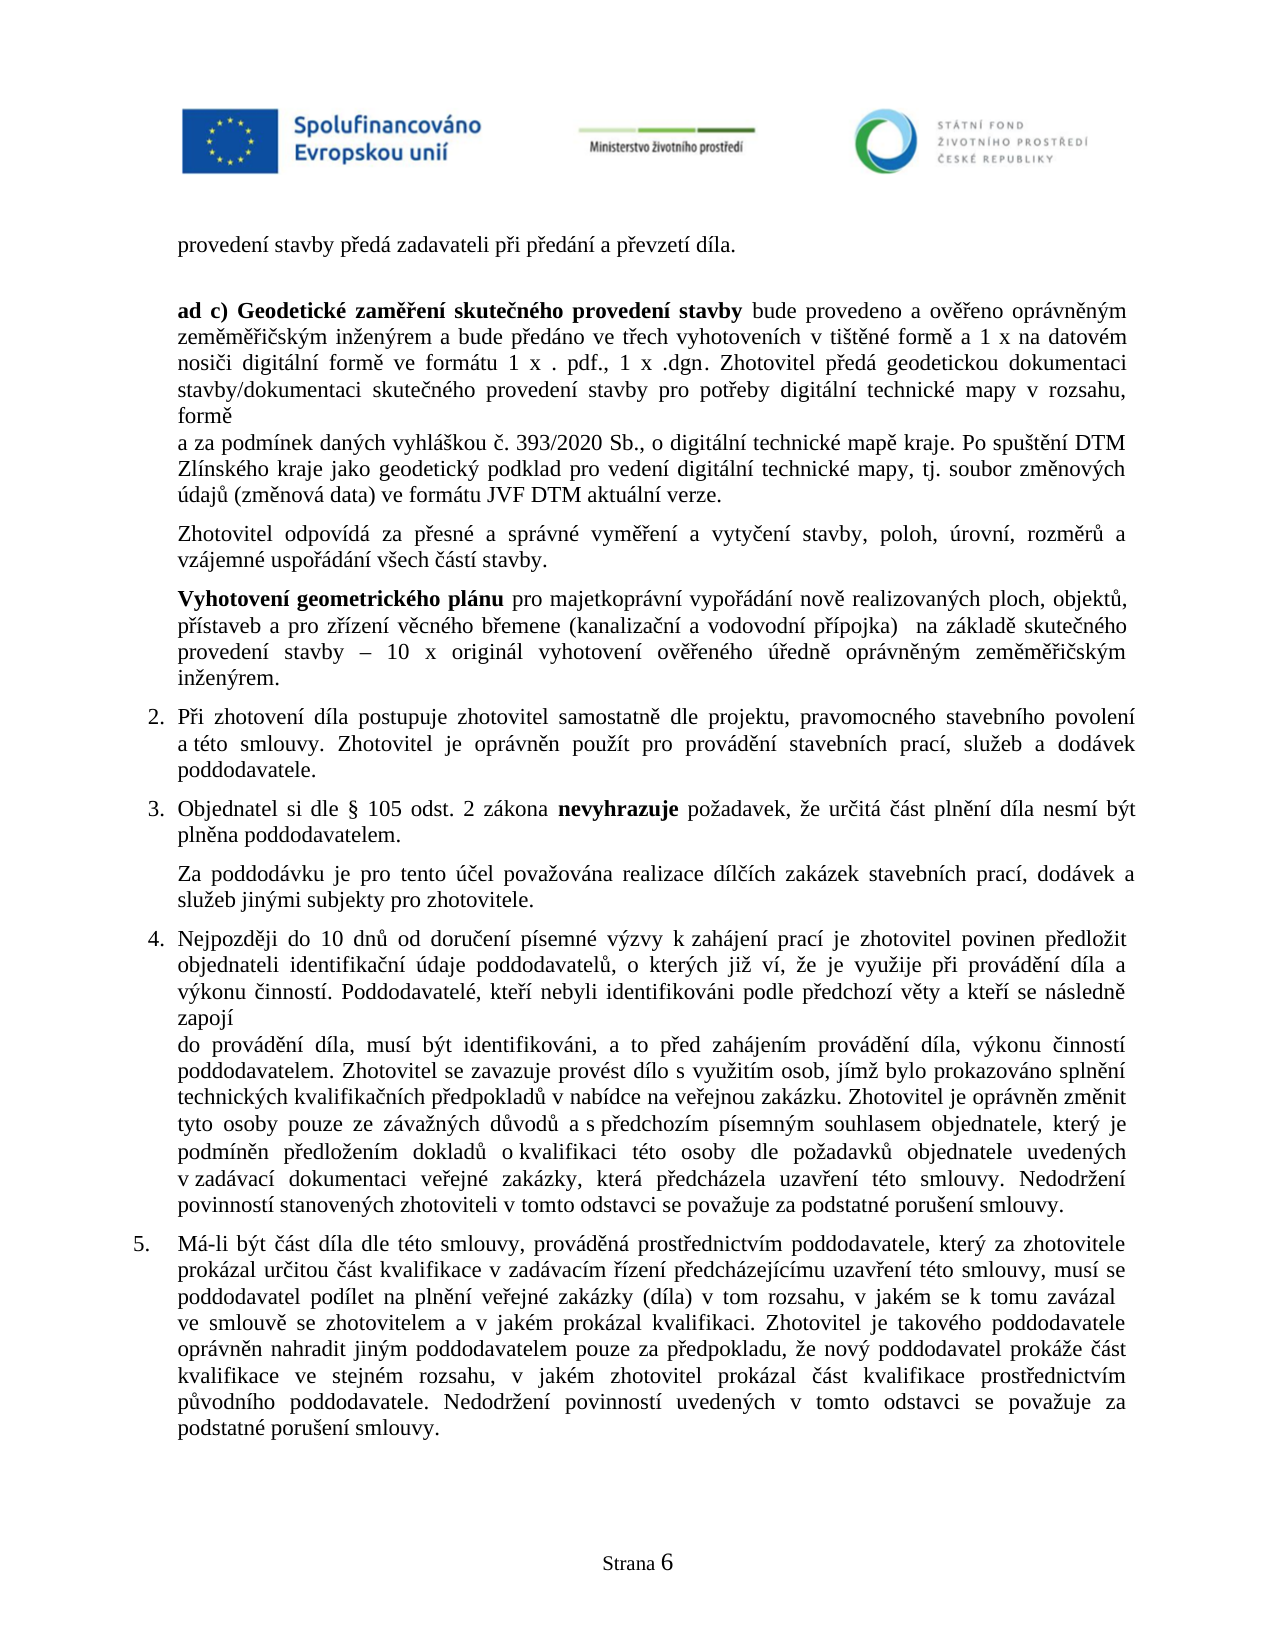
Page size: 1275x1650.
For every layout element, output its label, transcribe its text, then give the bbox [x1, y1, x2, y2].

picture [165, 73, 1111, 203]
list Při zhotovení díla postupuje zhotovitel samostatně dle projektu, pravomocného stavebního povolení a této smlouvy. Zhotovitel je oprávněn použít pro provádění stavebních prací, služeb a dodávek poddodavatele. [148, 703, 1137, 782]
list Nejpozději do 10 dnů od doručení písemné výzvy k zahájení prací je zhotovitel povinen předložit objednateli identifikační údaje poddodavatelů, o kterých již ví, že je využije při provádění díla a výkonu činností. Poddodavatelé, kteří nebyli identifikováni podle předchozí věty a kteří se následně zapojí do provádění díla, musí být identifikováni, a to před zahájením provádění díla, výkonu činností poddodavatelem. Zhotovitel se zavazuje provést dílo s využitím osob, jímž bylo prokazováno splnění technických kvalifikačních předpokladů v nabídce na veřejnou zakázku. Zhotovitel je oprávněn změnit tyto osoby pouze ze závažných důvodů a s předchozím písemným souhlasem objednatele, který je podmíněn předložením dokladů o kvalifikaci této osoby dle požadavků objednatele uvedených v zadávací dokumentaci veřejné zakázky, která předcházela uzavření této smlouvy. Nedodržení povinností stanovených zhotoviteli v tomto odstavci se považuje za podstatné porušení smlouvy. [148, 925, 1127, 1217]
text Za poddodávku je pro tento účel považována realizace dílčích zakázek stavebních prací, dodávek a služeb jinými subjekty pro zhotovitele. [177, 860, 1137, 913]
list Vyhotovení geometrického plánu pro majetkoprávní vypořádání nově realizovaných ploch, objektů, přístaveb a pro zřízení věcného břemene (kanalizační a vodovodní přípojka) na základě skutečného provedení stavby – 10 x originál vyhotovení ověřeného úředně oprávněným zeměměřičským inženýrem. [177, 585, 1127, 691]
list Objednatel si dle § 105 odst. 2 zákona nevyhrazuje požadavek, že určitá část plnění díla nesmí být plněna poddodavatelem. [148, 795, 1137, 847]
list Zhotovitel odpovídá za přesné a správné vyměření a vytyčení stavby, poloh, úrovní, rozměrů a vzájemné uspořádání všech částí stavby. [177, 520, 1127, 573]
list ad c) Geodetické zaměření skutečného provedení stavby bude provedeno a ověřeno oprávněným zeměměřičským inženýrem a bude předáno ve třech vyhotoveních v tištěné formě a 1 x na datovém nosiči digitální formě ve formátu 1 x . pdf., 1 x .dgn. Zhotovitel předá geodetickou dokumentaci stavby/dokumentaci skutečného provedení stavby pro potřeby digitální technické mapy v rozsahu, formě a za podmínek daných vyhláškou č. 393/2020 Sb., o digitální technické mapě kraje. Po spuštění DTM Zlínského kraje jako geodetický podklad pro vedení digitální technické mapy, tj. soubor změnových údajů (změnová data) ve formátu JVF DTM aktuální verze. [177, 297, 1127, 508]
list Má-li být část díla dle této smlouvy, prováděná prostřednictvím poddodavatele, který za zhotovitele prokázal určitou část kvalifikace v zadávacím řízení předcházejícímu uzavření této smlouvy, musí se poddodavatel podílet na plnění veřejné zakázky (díla) v tom rozsahu, v jakém se k tomu zavázal ve smlouvě se zhotovitelem a v jakém prokázal kvalifikaci. Zhotovitel je takového poddodavatele oprávněn nahradit jiným poddodavatelem pouze za předpokladu, že nový poddodavatel prokáže část kvalifikace ve stejném rozsahu, v jakém zhotovitel prokázal část kvalifikace prostřednictvím původního poddodavatele. Nedodržení povinností uvedených v tomto odstavci se považuje za podstatné porušení smlouvy. [133, 1230, 1127, 1441]
